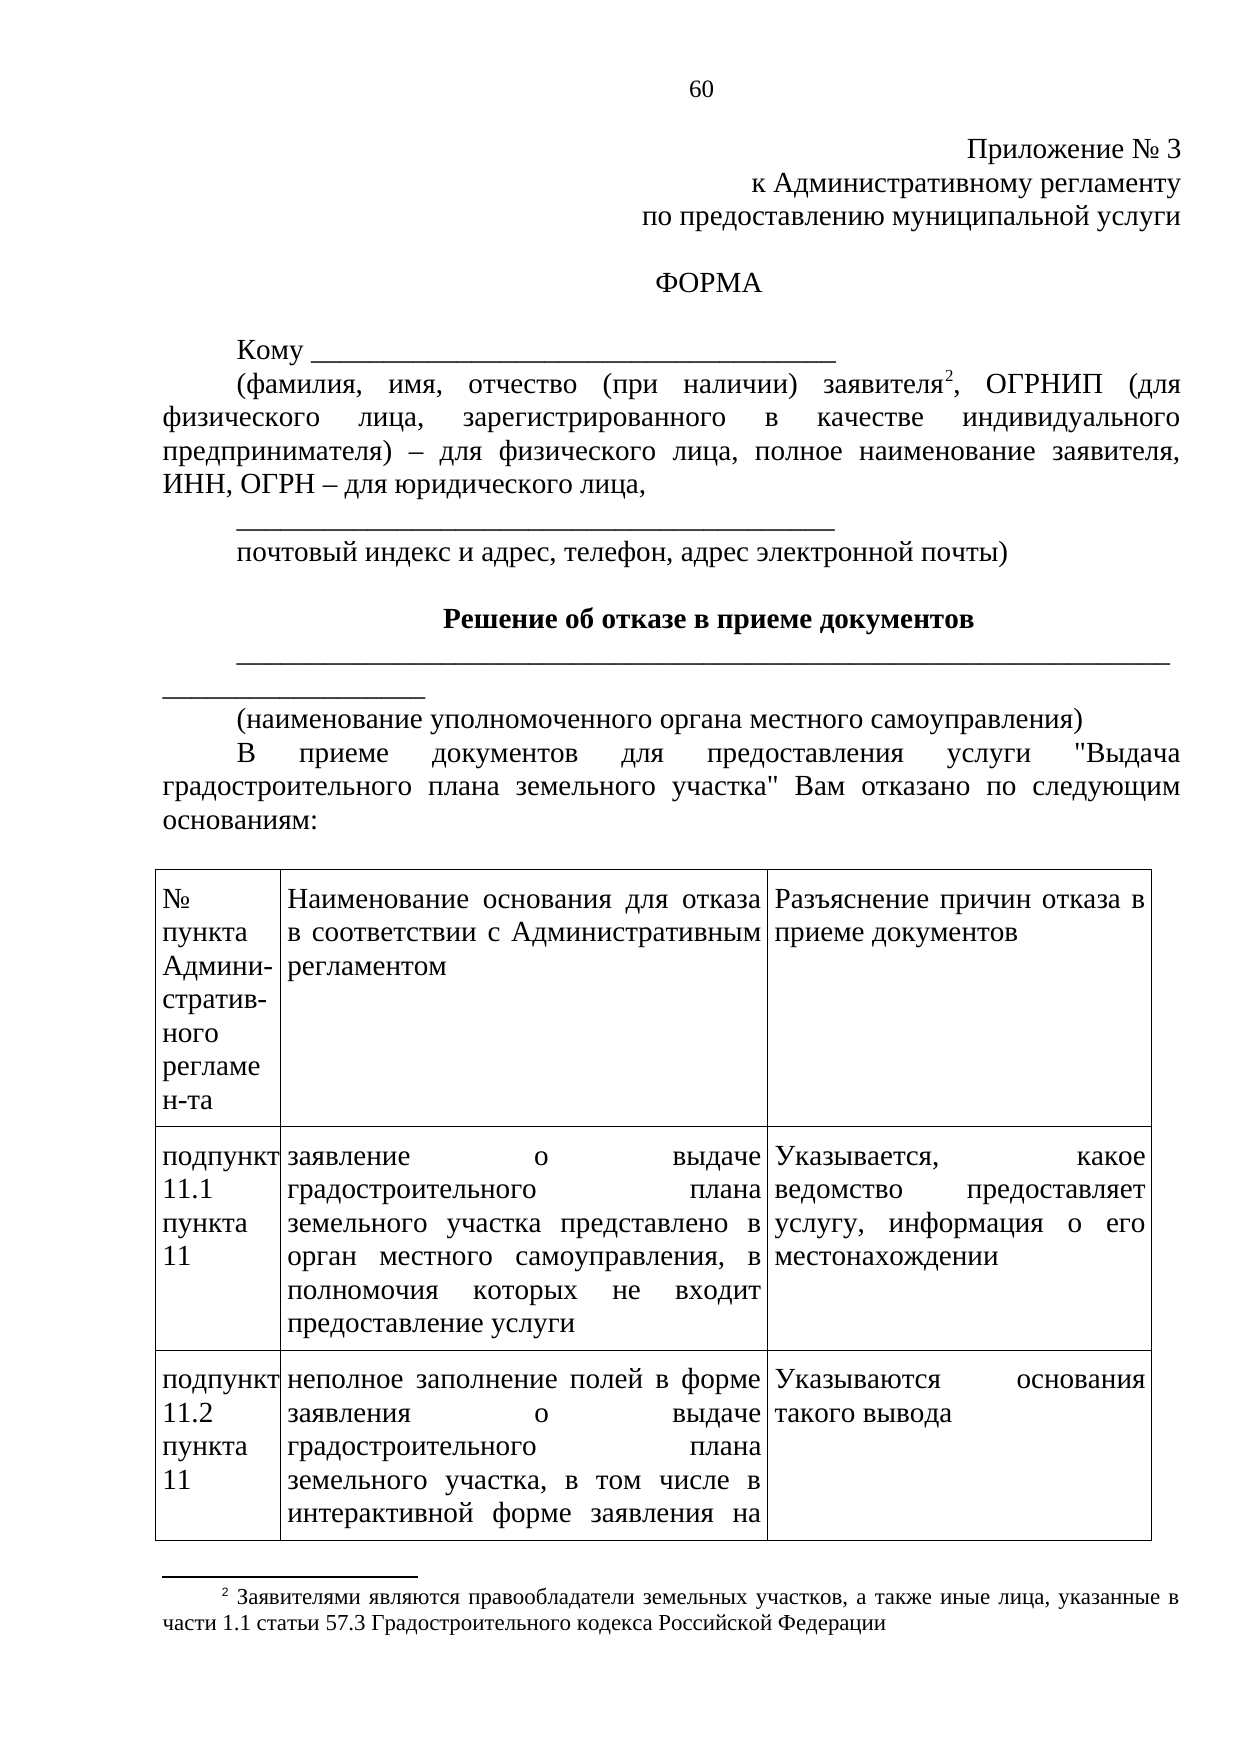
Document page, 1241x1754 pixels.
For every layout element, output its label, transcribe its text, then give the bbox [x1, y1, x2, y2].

table_cell Указывается, какое ведомство предоставляет услугу, информация о его местонахождении [768, 1127, 1151, 1350]
table_cell заявление о выдаче градостроительного плана земельного участка представлено в орган местного самоуправления, в полномочия которых не входит предоставление услуги [281, 1127, 767, 1350]
text ФОРМА [162, 265, 1181, 299]
text _________________________________________ [162, 500, 1181, 534]
text Приложение № 3 [162, 131, 1181, 165]
text Кому ____________________________________ [162, 332, 1181, 366]
table_header Разъяснение причин отказа в приеме документов [768, 870, 1151, 1126]
text (наименование уполномоченного органа местного самоуправления) [162, 701, 1181, 735]
text по предоставлению муниципальной услуги [162, 198, 1181, 232]
text (фамилия, имя, отчество (при наличии) заявителя, ОГРНИП (для физического лица, зарегистрированного в качестве индивидуального предпринимателя) – для физического лица, полное наименование заявителя, ИНН, ОГРН – для юридического лица, [162, 366, 1181, 500]
text В приеме документов для предоставления услуги "Выдача градостроительного плана земельного участка" Вам отказано по следующим основаниям: [162, 735, 1181, 836]
table_cell подпункт 11.1 пункта 11 [156, 1127, 280, 1350]
text почтовый индекс и адрес, телефон, адрес электронной почты) [162, 534, 1181, 567]
text к Административному регламенту [162, 165, 1181, 198]
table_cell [768, 1351, 1151, 1540]
table_header № пункта Админи-стратив-ного регламен-та [156, 870, 280, 1126]
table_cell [156, 1351, 280, 1540]
table_header Наименование основания для отказа в соответствии с Административным регламентом [281, 870, 767, 1126]
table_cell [281, 1351, 767, 1540]
text Решение об отказе в приеме документов [162, 601, 1181, 634]
text __________________________________________________________________________________ [162, 634, 1181, 701]
